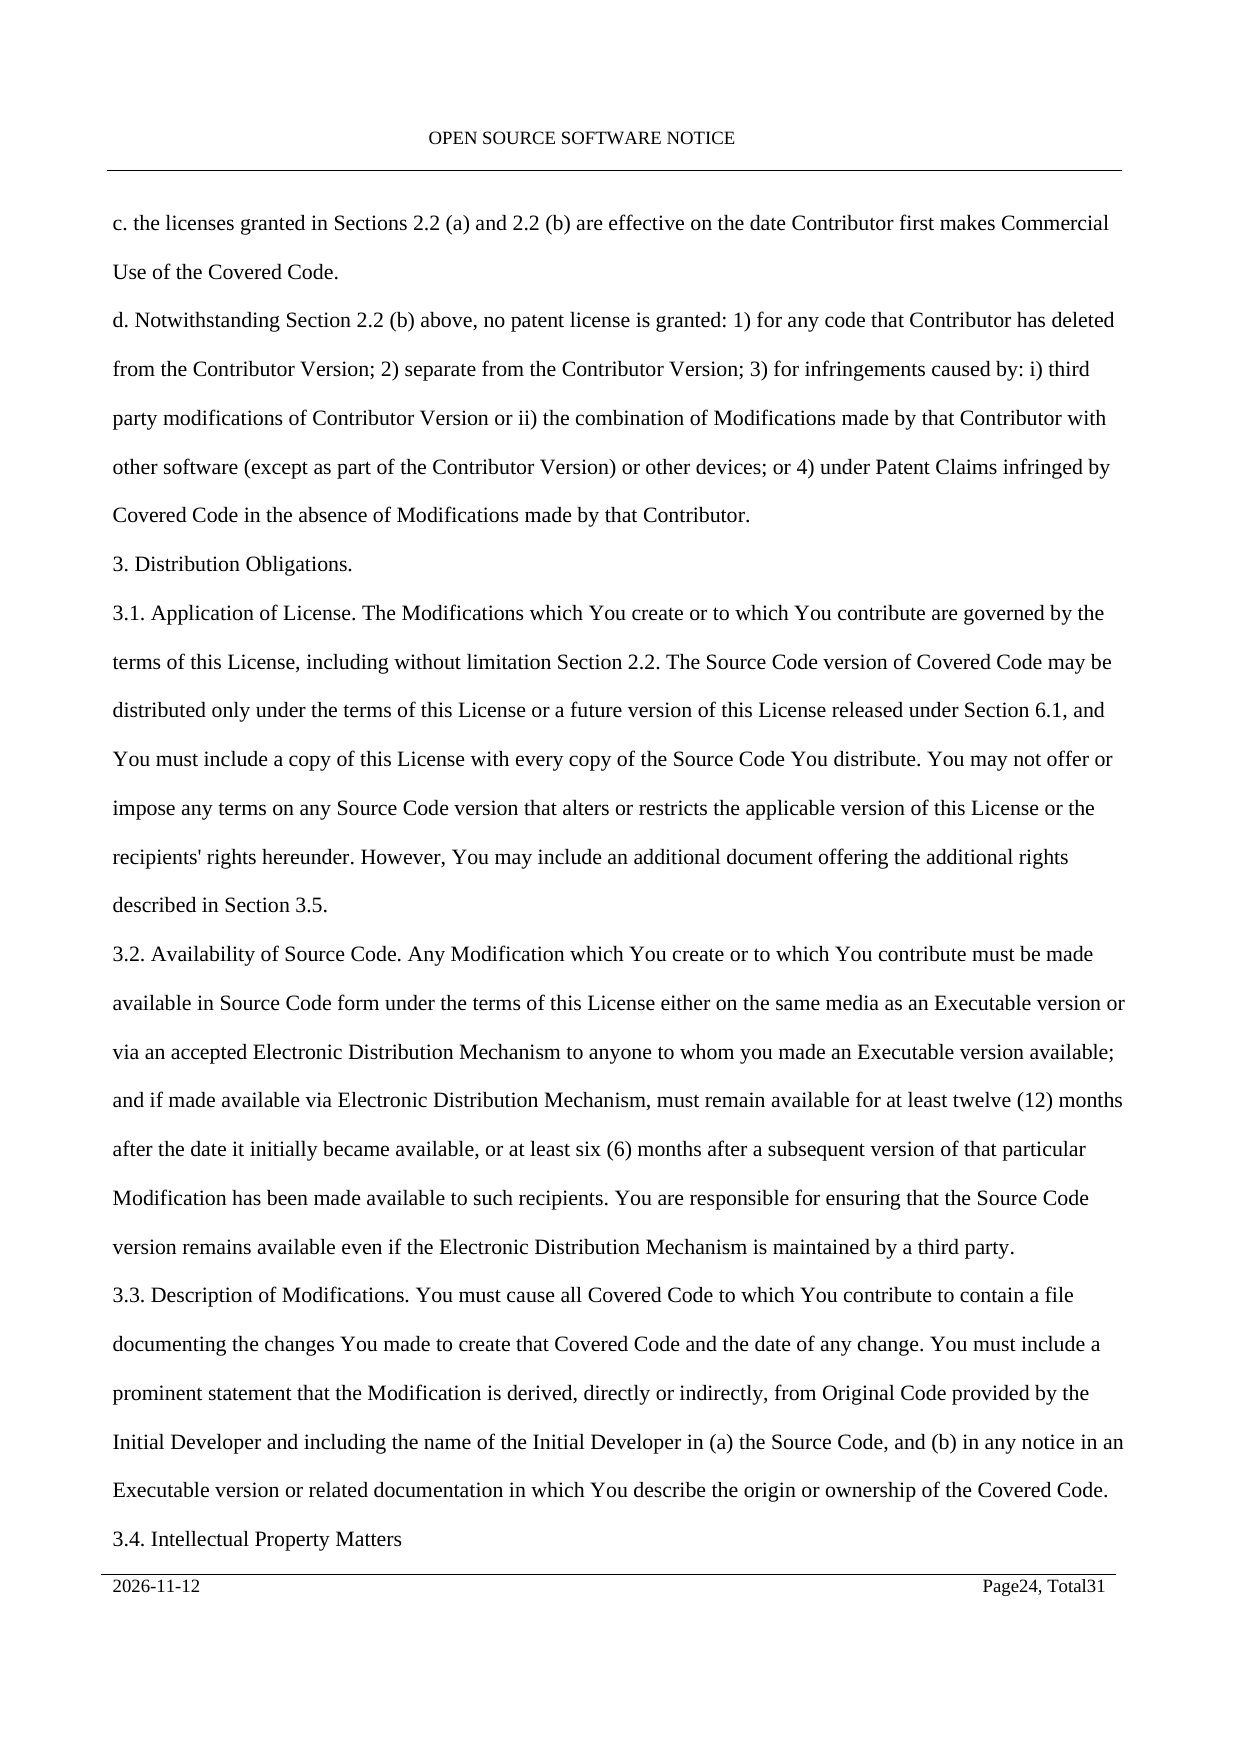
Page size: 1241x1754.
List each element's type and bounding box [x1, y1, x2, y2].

text [112, 206, 1128, 1555]
